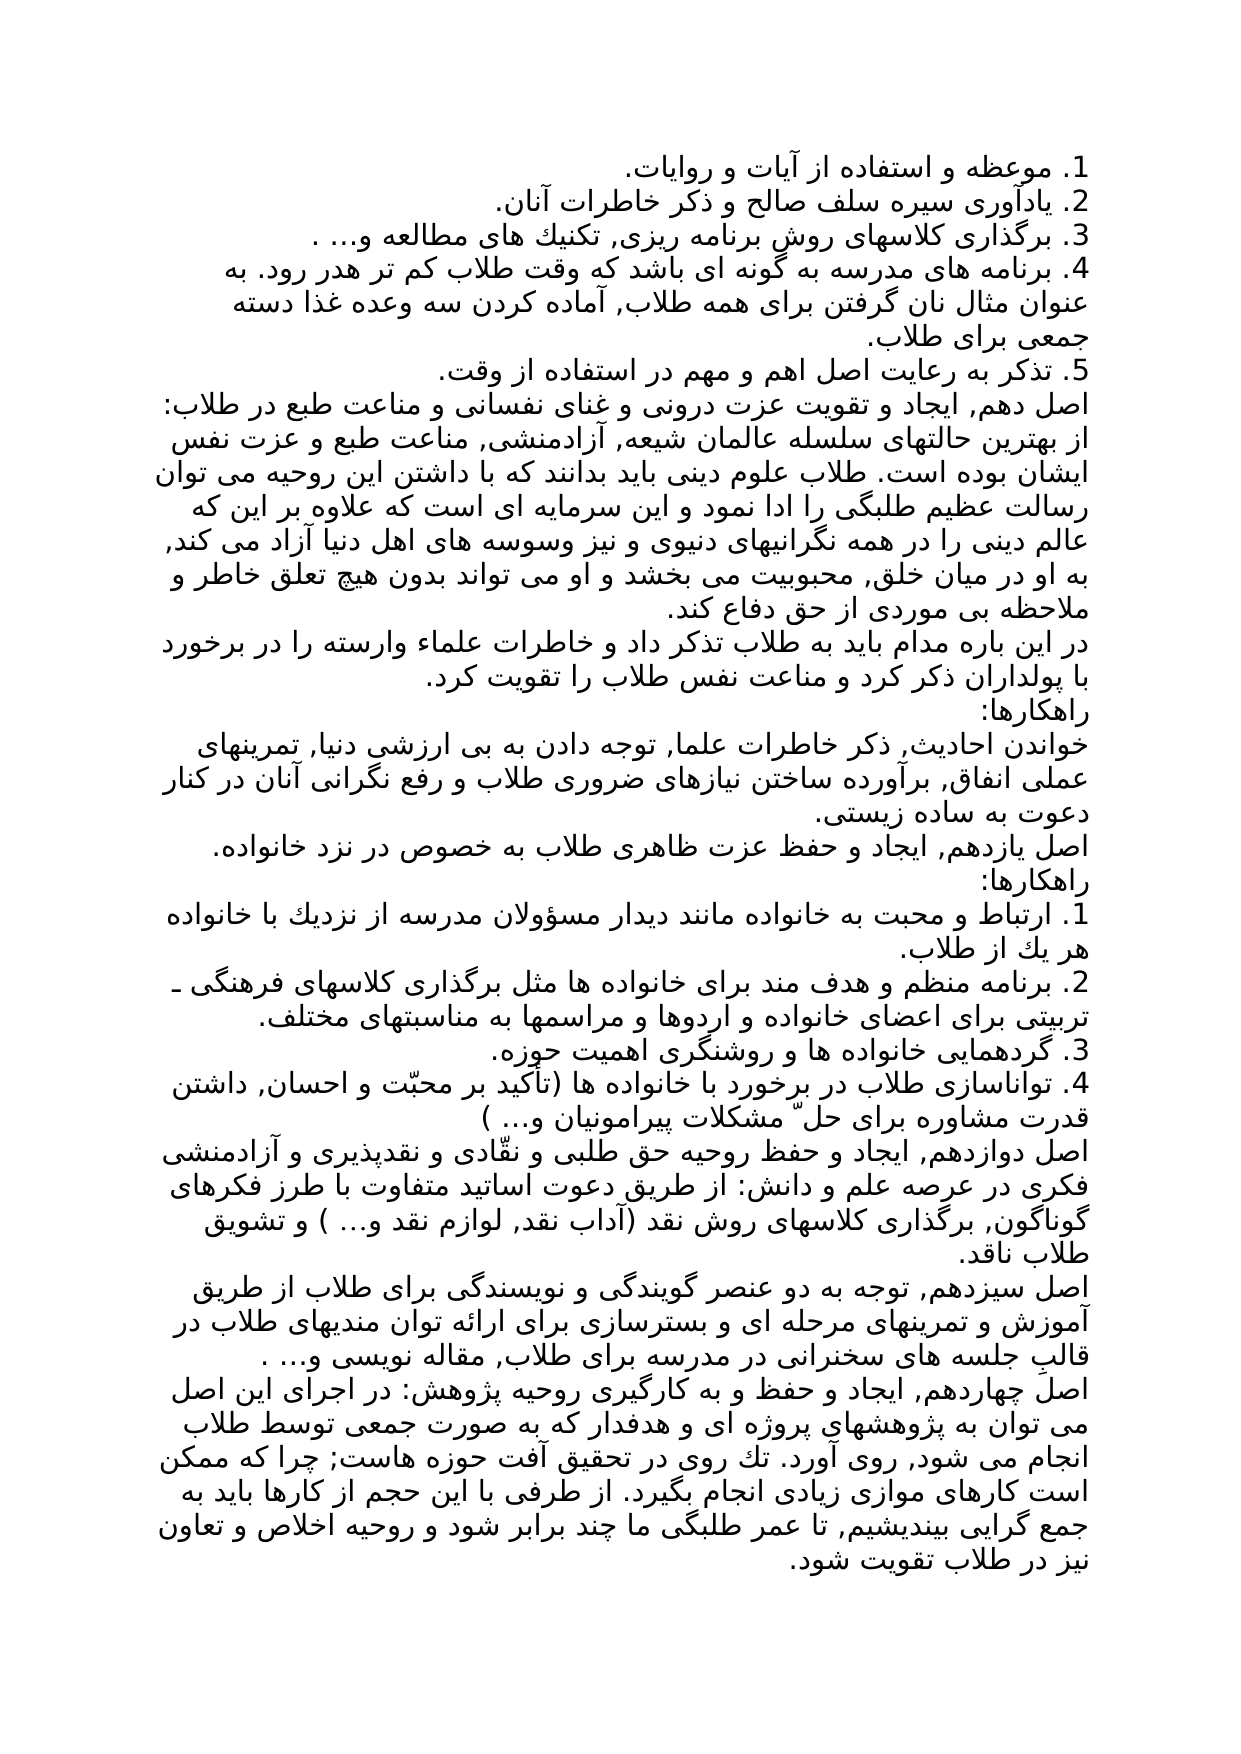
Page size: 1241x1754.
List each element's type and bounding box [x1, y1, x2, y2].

text [150, 150, 1090, 1576]
